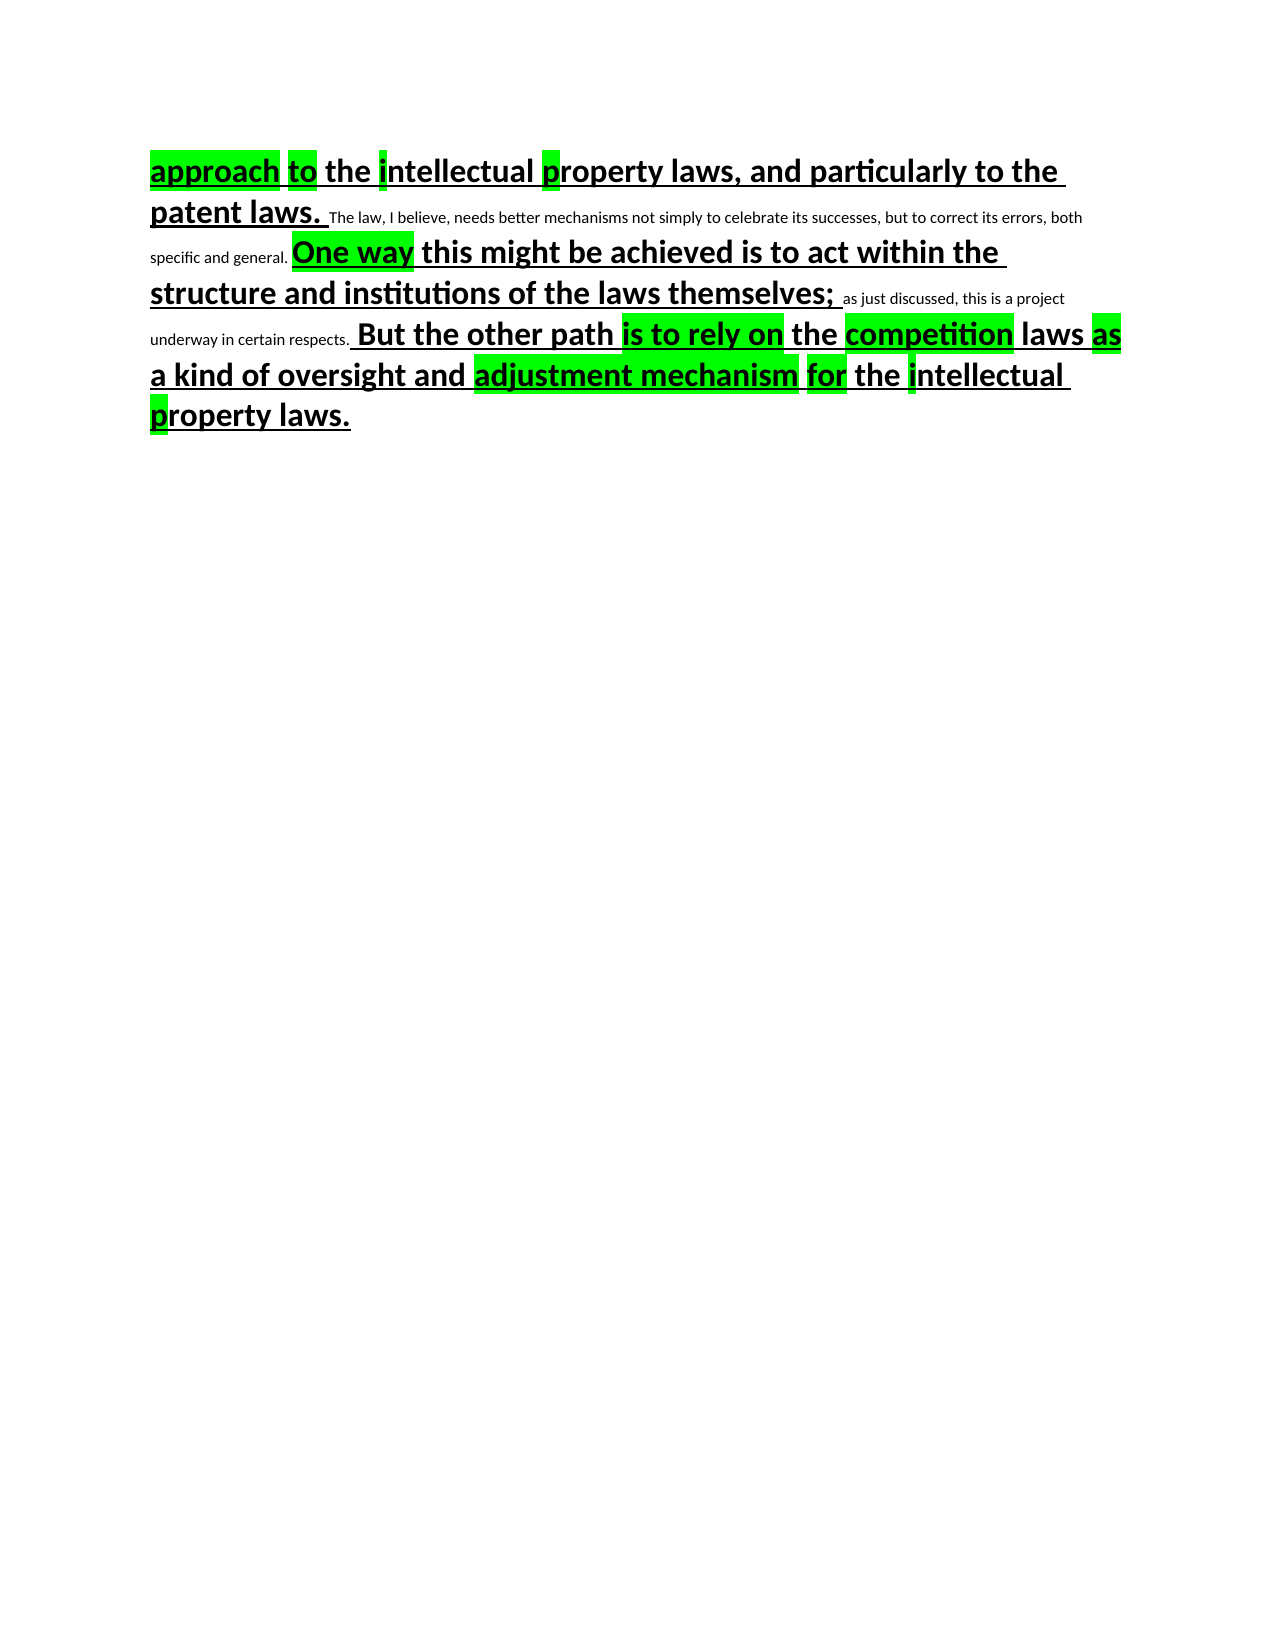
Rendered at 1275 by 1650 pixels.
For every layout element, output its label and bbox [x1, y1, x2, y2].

text [150, 150, 1125, 435]
